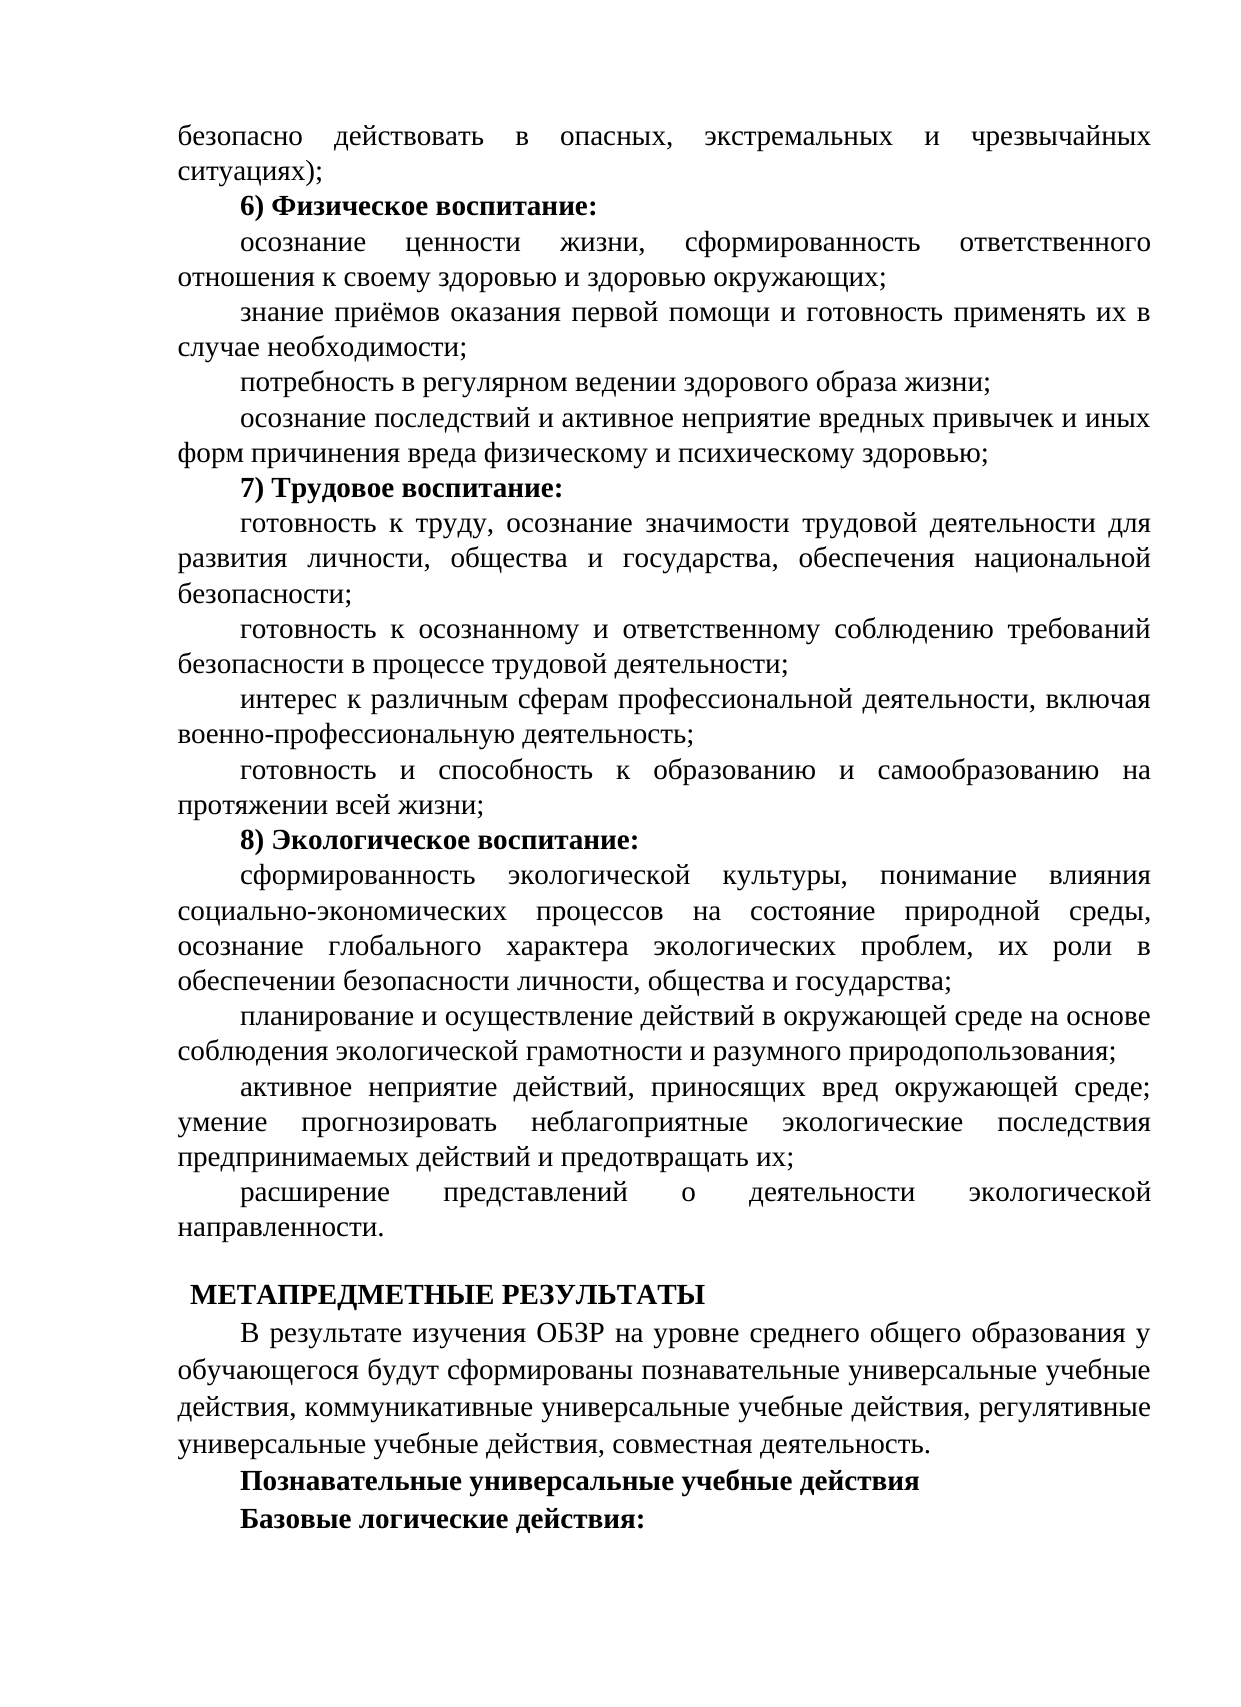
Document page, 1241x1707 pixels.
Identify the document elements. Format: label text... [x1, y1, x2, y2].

text готовность к осознанному и ответственному соблюдению требований безопасности в процессе трудовой деятельности; [177, 611, 1152, 680]
text планирование и осуществление действий в окружающей среде на основе соблюдения экологической грамотности и разумного природопользования; [177, 998, 1152, 1067]
text готовность и способность к образованию и самообразованию на протяжении всей жизни; [177, 752, 1152, 821]
text осознание последствий и активное неприятие вредных привычек и иных форм причинения вреда физическому и психическому здоровью; [177, 400, 1152, 468]
text 6) Физическое воспитание: [177, 188, 1152, 222]
text знание приёмов оказания первой помощи и готовность применять их в случае необходимости; [177, 294, 1152, 363]
text 7) Трудовое воспитание: [177, 470, 1152, 504]
text осознание ценности жизни, сформированность ответственного отношения к своему здоровью и здоровью окружающих; [177, 224, 1152, 292]
text Познавательные универсальные учебные действия [177, 1463, 1152, 1497]
text потребность в регулярном ведении здорового образа жизни; [177, 364, 1152, 398]
text 8) Экологическое воспитание: [177, 822, 1152, 856]
text сформированность экологической культуры, понимание влияния социально-экономических процессов на состояние природной среды, осознание глобального характера экологических проблем, их роли в обеспечении безопасности личности, общества и государства; [177, 857, 1152, 997]
text интерес к различным сферам профессиональной деятельности, включая военно-профессиональную деятельность; [177, 681, 1152, 750]
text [177, 118, 1152, 187]
text В результате изучения ОБЗР на уровне среднего общего образования у обучающегося будут сформированы познавательные универсальные учебные действия, коммуникативные универсальные учебные действия, регулятивные универсальные учебные действия, совместная деятельность. [177, 1316, 1152, 1460]
text Базовые логические действия: [177, 1502, 1152, 1535]
text МЕТАПРЕДМЕТНЫЕ РЕЗУЛЬТАТЫ [190, 1277, 1152, 1311]
text активное неприятие действий, приносящих вред окружающей среде; умение прогнозировать неблагоприятные экологические последствия предпринимаемых действий и предотвращать их; [177, 1069, 1152, 1173]
text готовность к труду, осознание значимости трудовой деятельности для развития личности, общества и государства, обеспечения национальной безопасности; [177, 505, 1152, 609]
text расширение представлений о деятельности экологической направленности. [177, 1174, 1152, 1243]
